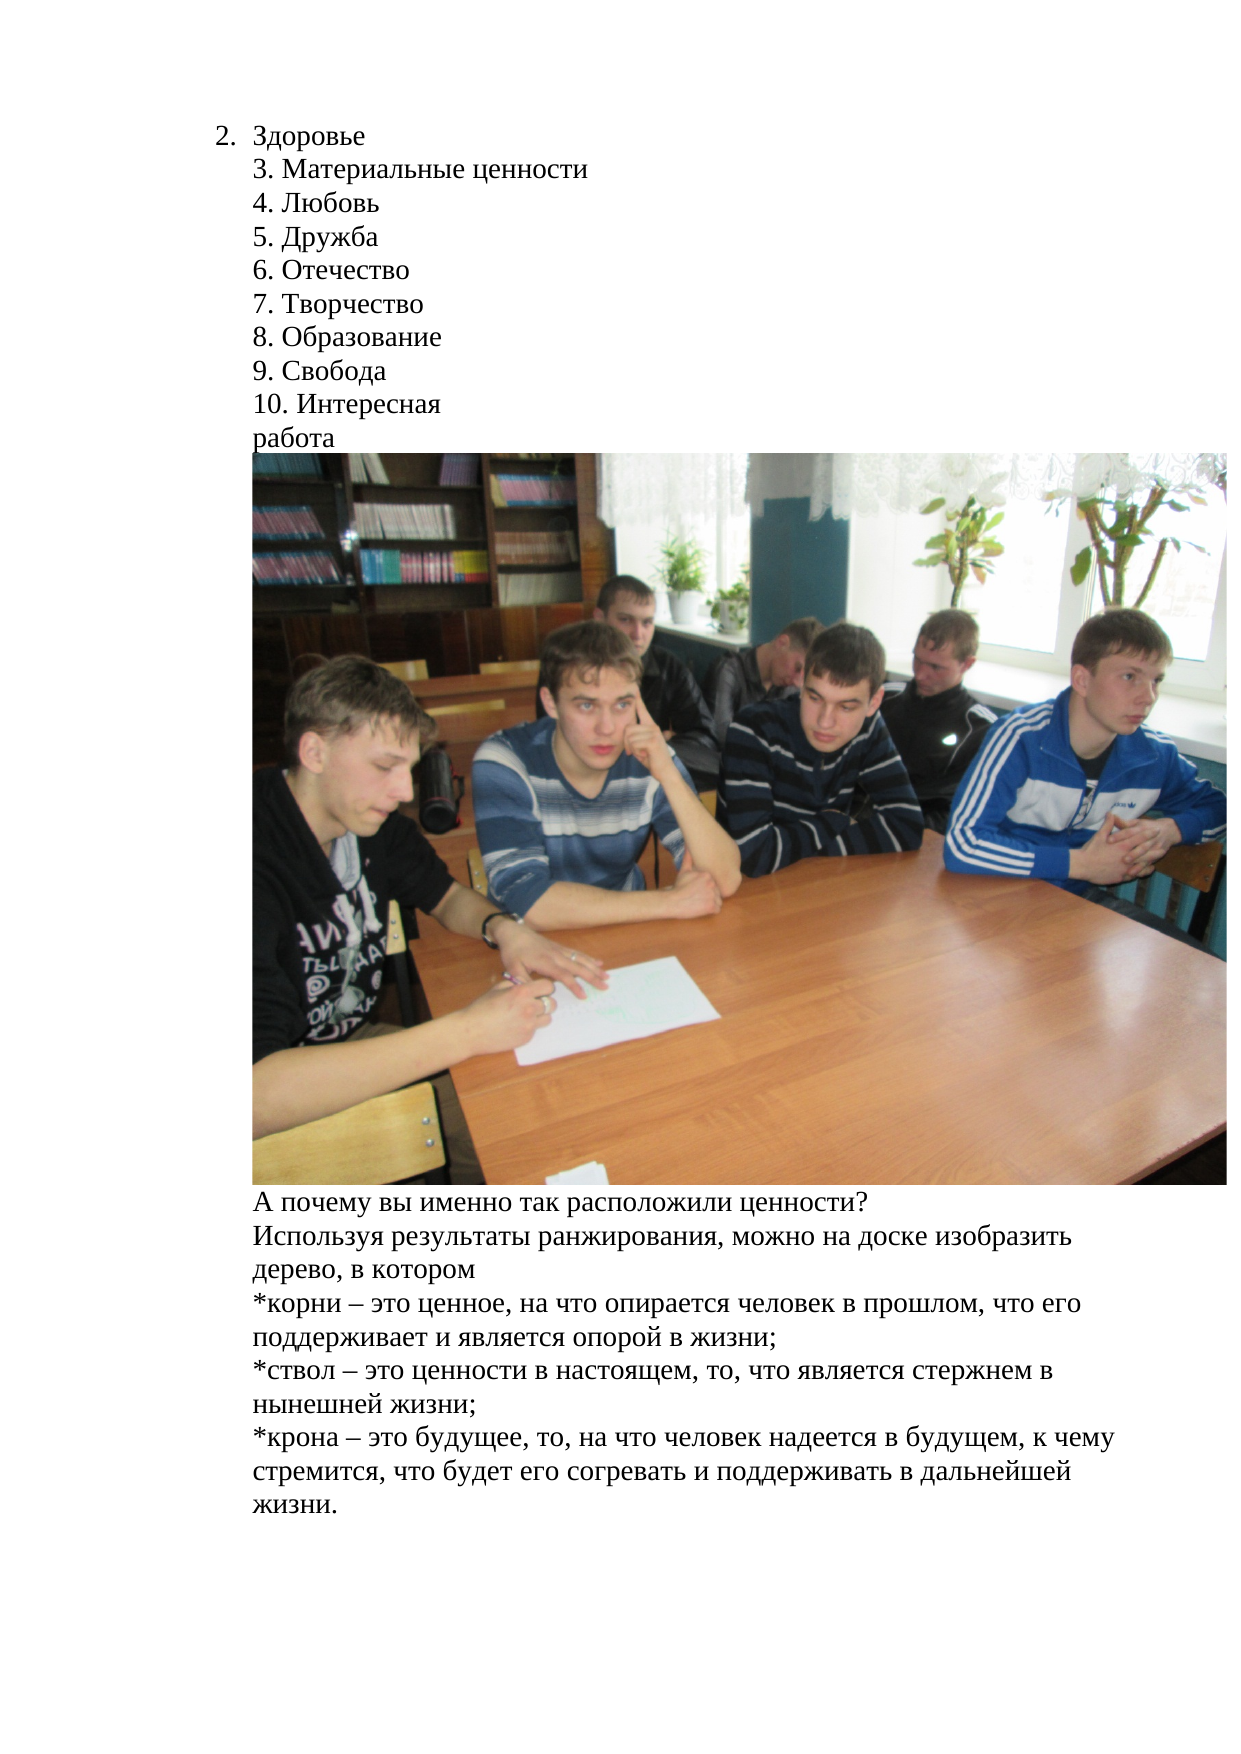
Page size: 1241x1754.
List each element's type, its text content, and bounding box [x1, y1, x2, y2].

picture [252, 453, 1227, 1185]
list А почему вы именно так расположили ценности? Используя результаты ранжирования, можно на доске изобразить дерево, в котором *корни – это ценное, на что опирается человек в прошлом, что его поддерживает и является опорой в жизни; *ствол – это ценности в настоящем, то, что является стержнем в нынешней жизни; *крона – это будущее, то, на что человек надеется в будущем, к чему стремится, что будет его согревать и поддерживать в дальнейшей жизни. [252, 1185, 1152, 1520]
